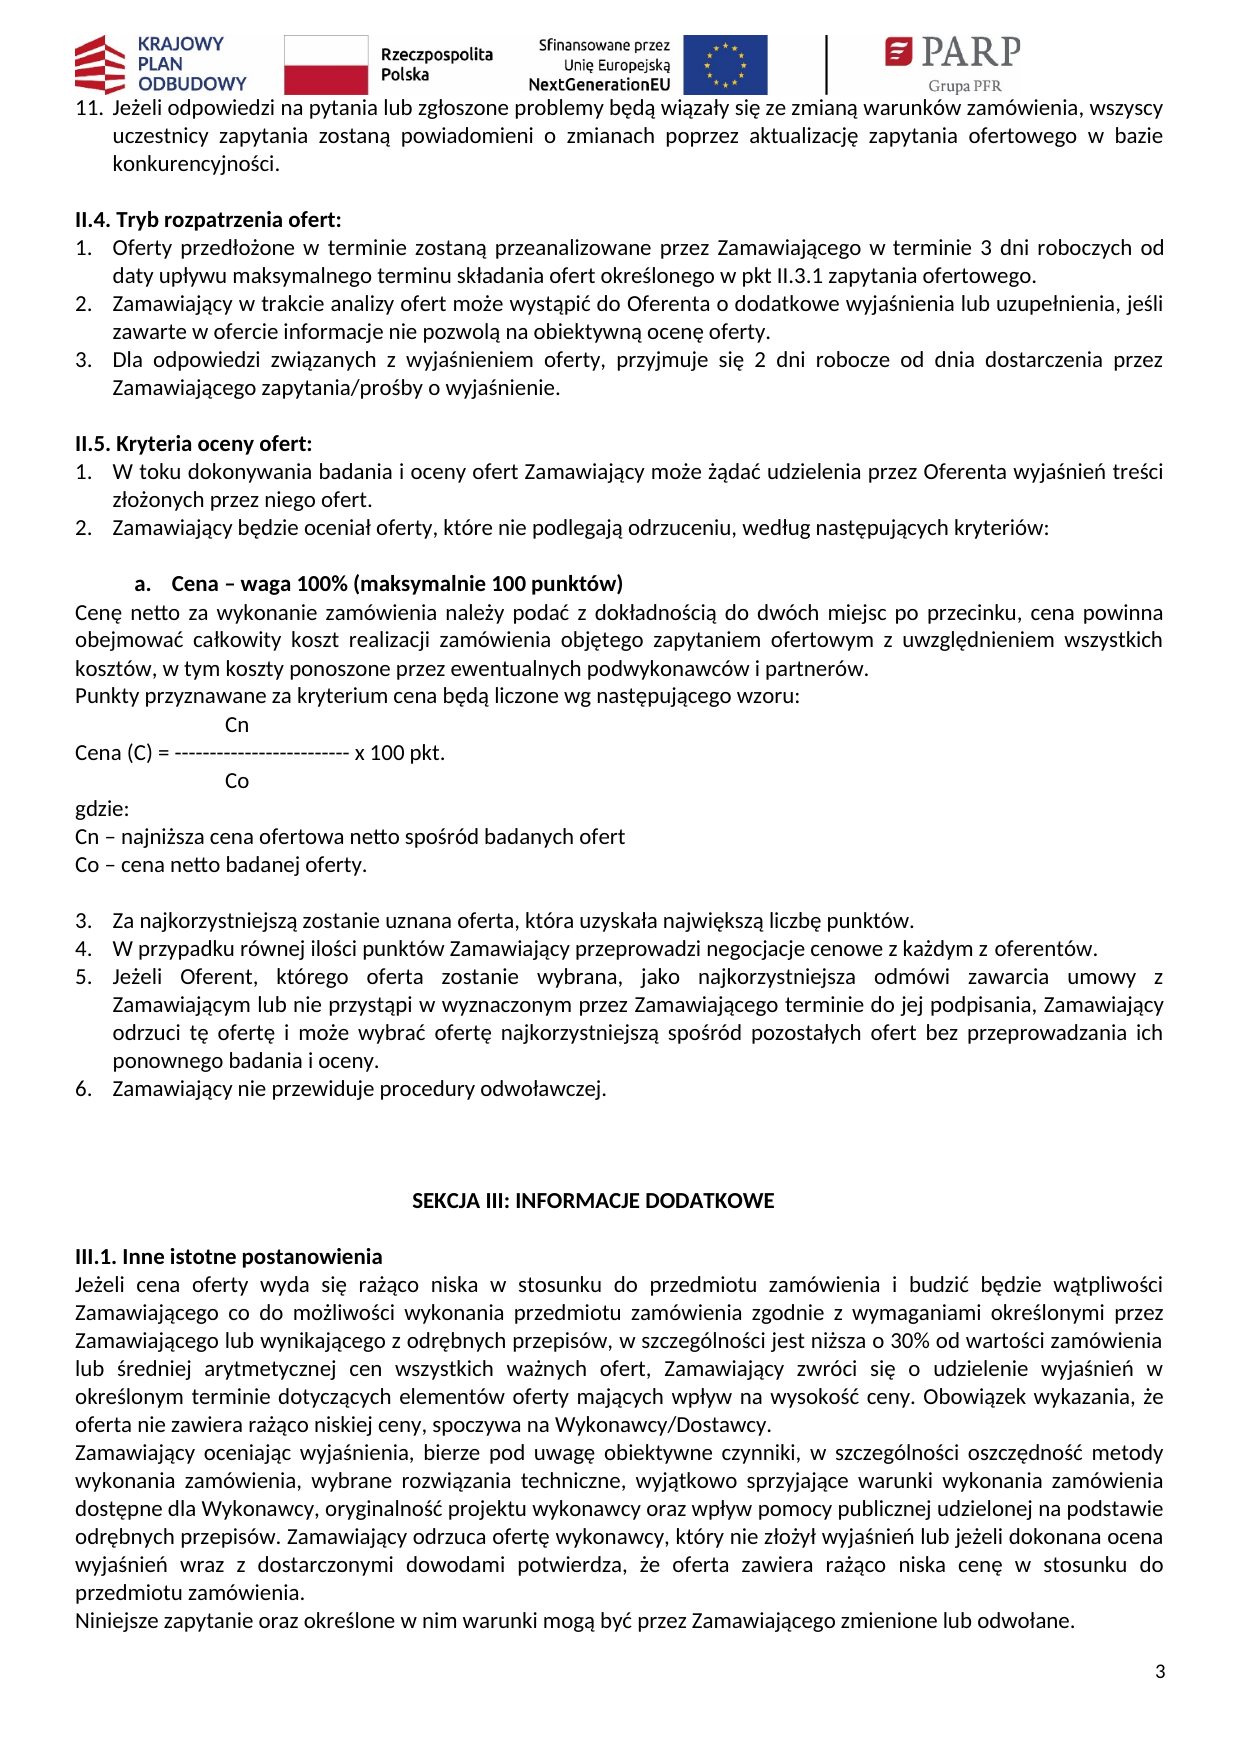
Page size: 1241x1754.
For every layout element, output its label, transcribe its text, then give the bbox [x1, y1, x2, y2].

list Za najkorzystniejszą zostanie uznana oferta, która uzyskała największą liczbę punktów. [75, 906, 1165, 934]
text Jeżeli cena oferty wyda się rażąco niska w stosunku do przedmiotu zamówienia i budzić będzie wątpliwości Zamawiającego co do możliwości wykonania przedmiotu zamówienia zgodnie z wymaganiami określonymi przez Zamawiającego lub wynikającego z odrębnych przepisów, w szczególności jest niższa o 30% od wartości zamówienia lub średniej arytmetycznej cen wszystkich ważnych ofert, Zamawiający zwróci się o udzielenie wyjaśnień w określonym terminie dotyczących elementów oferty mających wpływ na wysokość ceny. Obowiązek wykazania, że oferta nie zawiera rażąco niskiej ceny, spoczywa na Wykonawcy/Dostawcy. [75, 1270, 1165, 1438]
text Cn [150, 710, 1165, 738]
text III.1. Inne istotne postanowienia [75, 1242, 1112, 1270]
list Zamawiający w trakcie analizy ofert może wystąpić do Oferenta o dodatkowe wyjaśnienia lub uzupełnienia, jeśli zawarte w ofercie informacje nie pozwolą na obiektywną ocenę oferty. [75, 289, 1165, 345]
list Cena – waga 100% (maksymalnie 100 punktów) [134, 569, 1165, 598]
list W toku dokonywania badania i oceny ofert Zamawiający może żądać udzielenia przez Oferenta wyjaśnień treści złożonych przez niego ofert. [75, 457, 1165, 513]
text Zamawiający oceniając wyjaśnienia, bierze pod uwagę obiektywne czynniki, w szczególności oszczędność metody wykonania zamówienia, wybrane rozwiązania techniczne, wyjątkowo sprzyjające warunki wykonania zamówienia dostępne dla Wykonawcy, oryginalność projektu wykonawcy oraz wpływ pomocy publicznej udzielonej na podstawie odrębnych przepisów. Zamawiający odrzuca ofertę wykonawcy, który nie złożył wyjaśnień lub jeżeli dokonana ocena wyjaśnień wraz z dostarczonymi dowodami potwierdza, że oferta zawiera rażąco niska cenę w stosunku do przedmiotu zamówienia. [75, 1438, 1165, 1606]
list Zamawiający będzie oceniał oferty, które nie podlegają odrzuceniu, według następujących kryteriów: [75, 513, 1165, 542]
list W przypadku równej ilości punktów Zamawiający przeprowadzi negocjacje cenowe z każdym z oferentów. [75, 934, 1165, 962]
text Punkty przyznawane za kryterium cena będą liczone wg następującego wzoru: [75, 682, 1165, 710]
text Niniejsze zapytanie oraz określone w nim warunki mogą być przez Zamawiającego zmienione lub odwołane. [75, 1606, 1165, 1634]
list Dla odpowiedzi związanych z wyjaśnieniem oferty, przyjmuje się 2 dni robocze od dnia dostarczenia przez Zamawiającego zapytania/prośby o wyjaśnienie. [75, 345, 1165, 401]
picture [75, 35, 1021, 93]
text Cena (C) = ------------------------- x 100 pkt. [75, 738, 1165, 766]
text Co [150, 766, 1165, 794]
text II.4. Tryb rozpatrzenia ofert: [75, 205, 1112, 233]
list Jeżeli odpowiedzi na pytania lub zgłoszone problemy będą wiązały się ze zmianą warunków zamówienia, wszyscy uczestnicy zapytania zostaną powiadomieni o zmianach poprzez aktualizację zapytania ofertowego w bazie konkurencyjności. [75, 93, 1165, 177]
text Cn – najniższa cena ofertowa netto spośród badanych ofert [75, 822, 1165, 850]
text II.5. Kryteria oceny ofert: [75, 429, 1112, 457]
list Zamawiający nie przewiduje procedury odwoławczej. [75, 1074, 1165, 1102]
list Jeżeli Oferent, którego oferta zostanie wybrana, jako najkorzystniejsza odmówi zawarcia umowy z Zamawiającym lub nie przystąpi w wyznaczonym przez Zamawiającego terminie do jej podpisania, Zamawiający odrzuci tę ofertę i może wybrać ofertę najkorzystniejszą spośród pozostałych ofert bez przeprowadzania ich ponownego badania i oceny. [75, 962, 1165, 1074]
text SEKCJA III: INFORMACJE DODATKOWE [75, 1186, 1112, 1214]
text gdzie: [75, 794, 1165, 822]
text Cenę netto za wykonanie zamówienia należy podać z dokładnością do dwóch miejsc po przecinku, cena powinna obejmować całkowity koszt realizacji zamówienia objętego zapytaniem ofertowym z uwzględnieniem wszystkich kosztów, w tym koszty ponoszone przez ewentualnych podwykonawców i partnerów. [75, 598, 1165, 682]
list Oferty przedłożone w terminie zostaną przeanalizowane przez Zamawiającego w terminie 3 dni roboczych od daty upływu maksymalnego terminu składania ofert określonego w pkt II.3.1 zapytania ofertowego. [75, 233, 1165, 289]
text Co – cena netto badanej oferty. [75, 850, 1165, 878]
